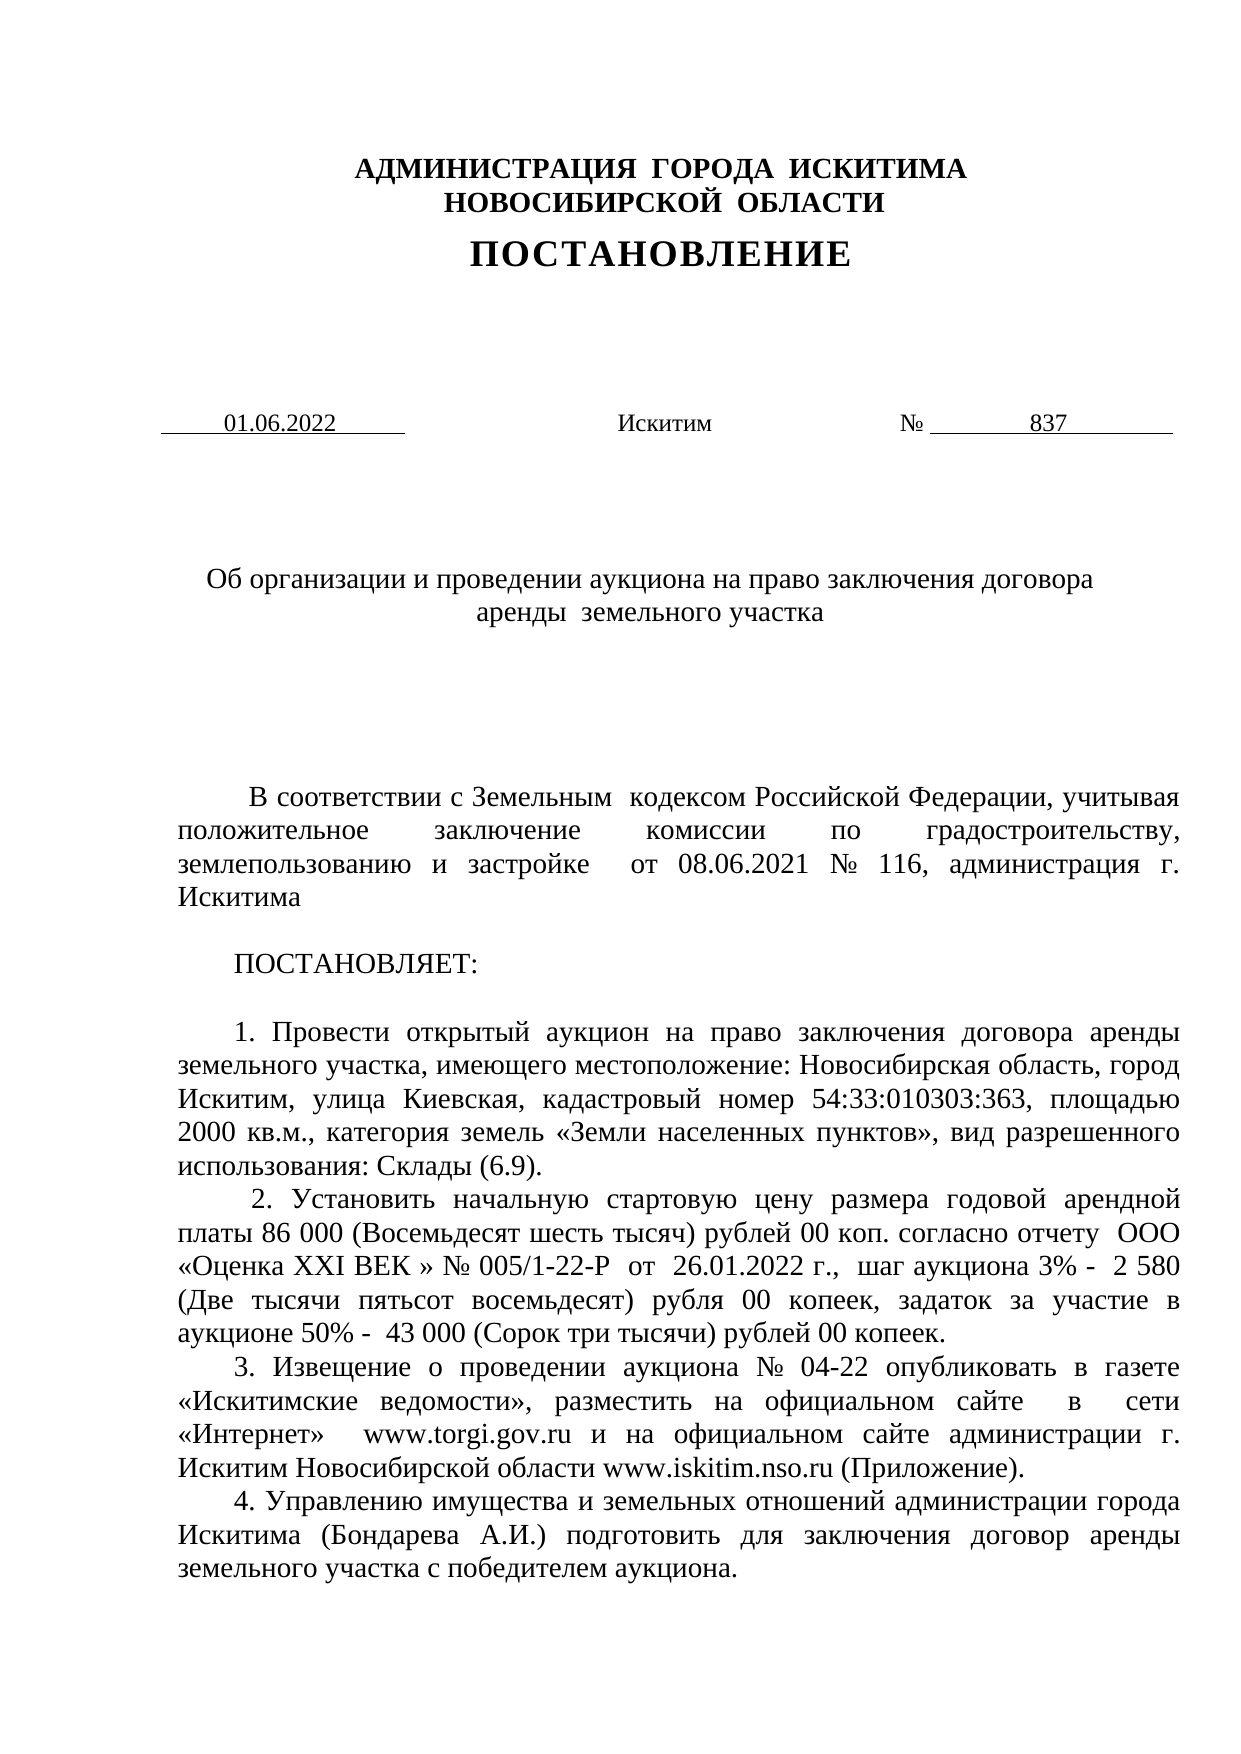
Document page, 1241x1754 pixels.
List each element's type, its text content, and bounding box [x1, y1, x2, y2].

text 4. Управлению имущества и земельных отношений администрации города Искитима (Бондарева А.И.) подготовить для заключения договор аренды земельного участка с победителем аукциона. [177, 1483, 1181, 1584]
text 3. Извещение о проведении аукциона № 04-22 опубликовать в газете «Искитимские ведомости», разместить на официальном сайте в сети «Интернет» www.torgi.gov.ru и на официальном сайте администрации г. Искитим Новосибирской области www.iskitim.nso.ru (Приложение). [177, 1349, 1181, 1483]
text 1. Провести открытый аукцион на право заключения договора аренды земельного участка, имеющего местоположение: Новосибирская область, город Искитим, улица Киевская, кадастровый номер 54:33:010303:363, площадью 2000 кв.м., категория земель «Земли населенных пунктов», вид разрешенного использования: Склады (6.9). [177, 1014, 1181, 1181]
text ПОСТАНОВЛЯЕТ: [177, 947, 1181, 980]
text 2. Установить начальную стартовую цену размера годовой арендной платы 86 000 (Восемьдесят шесть тысяч) рублей 00 коп. согласно отчету ООО «Оценка XXI ВЕК » № 005/1-22-Р от 26.01.2022 г., шаг аукциона 3% - 2 580 (Две тысячи пятьсот восемьдесят) рубля 00 копеек, задаток за участие в аукционе 50% - 43 000 (Сорок три тысячи) рублей 00 копеек. [177, 1181, 1181, 1349]
text В соответствии с Земельным кодексом Российской Федерации, учитывая положительное заключение комиссии по градостроительству, землепользованию и застройке от 08.06.2021 № 116, администрация г. Искитима [177, 118, 1181, 913]
